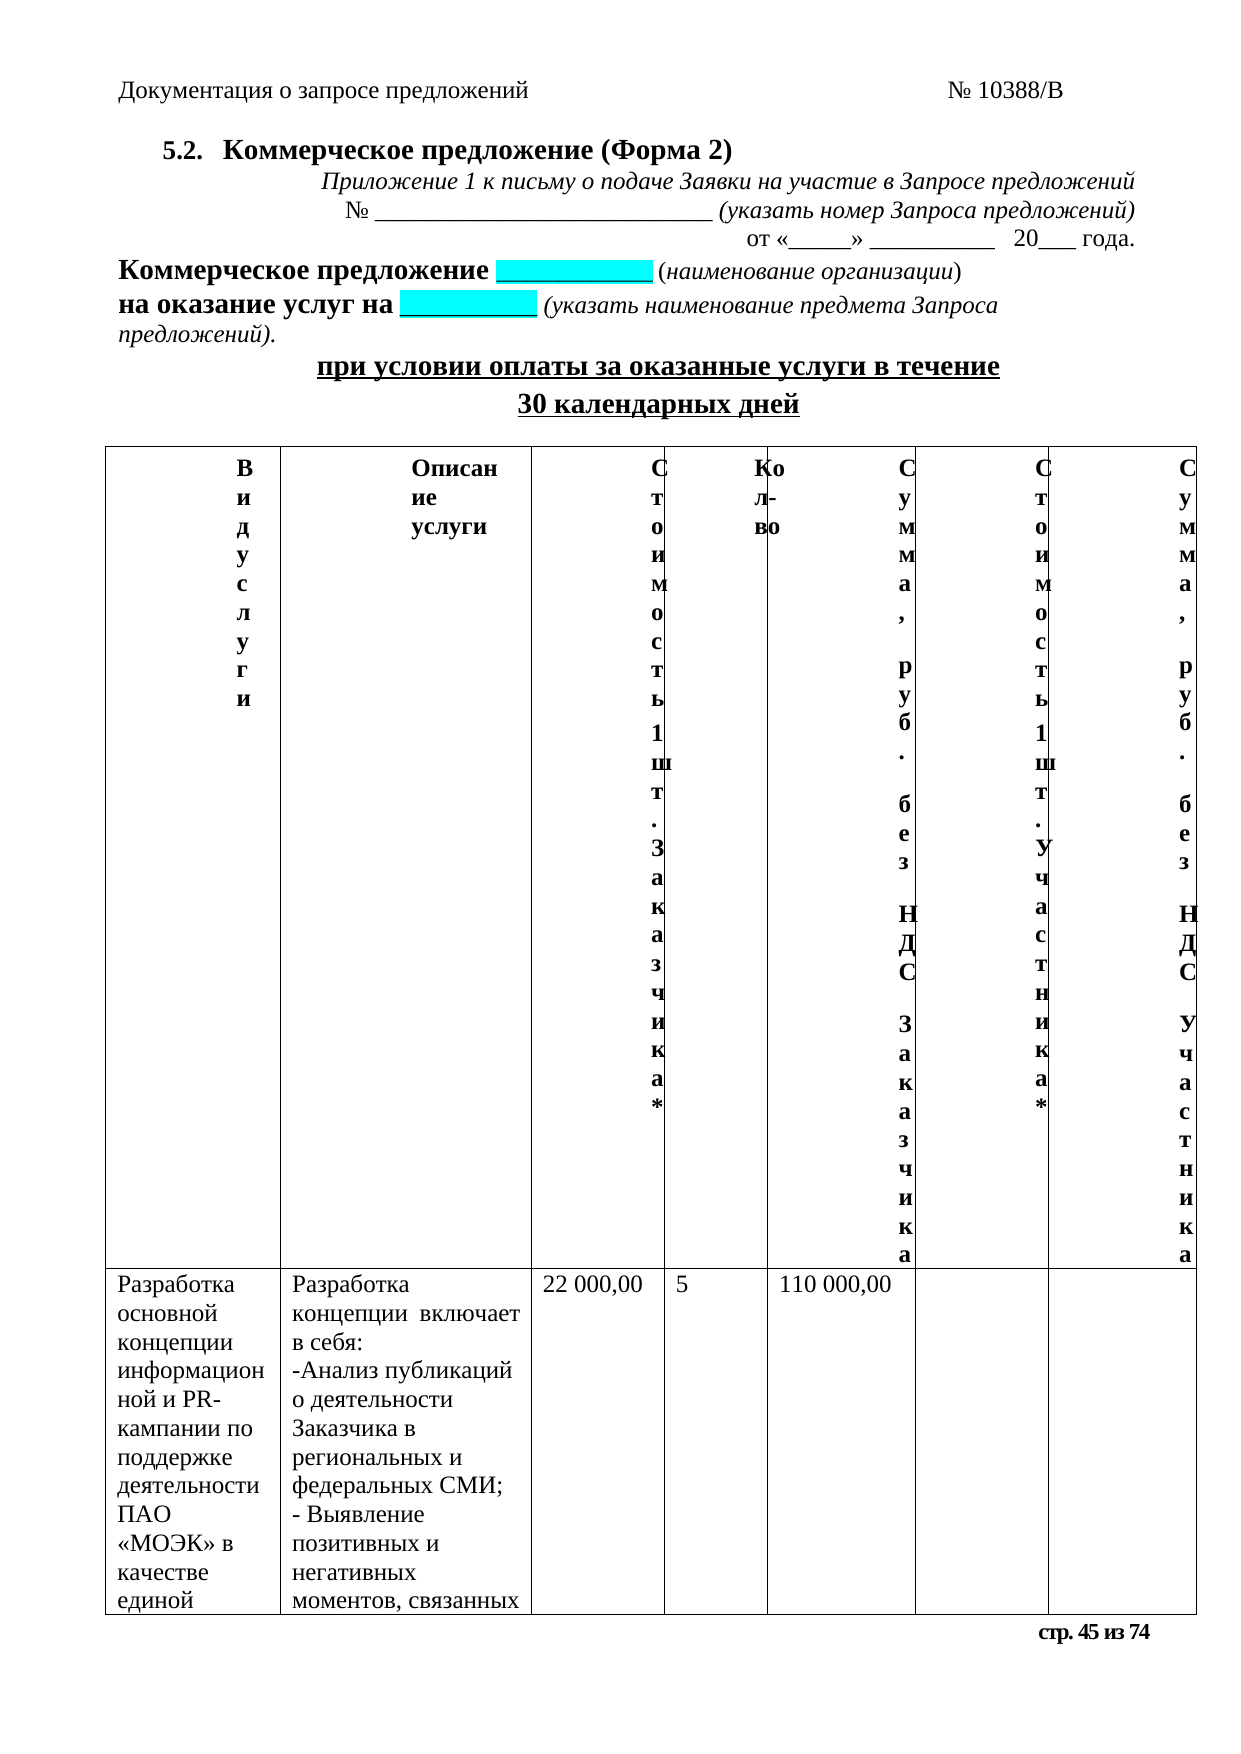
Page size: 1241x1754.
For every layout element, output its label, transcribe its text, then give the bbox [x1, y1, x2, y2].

text Коммерческое предложение (Форма 2) [162, 132, 1135, 166]
table_cell [916, 1269, 1048, 1614]
list 30 календарных дней [182, 387, 1135, 420]
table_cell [106, 1269, 280, 1614]
text от «_____» __________ 20___ года. [118, 223, 1135, 252]
table_header Вид услуги [106, 447, 280, 1268]
text на оказание услуг на ___________ (указать наименование предмета Запроса предложений). [118, 286, 1135, 348]
table_cell [1049, 1269, 1196, 1614]
table_cell 22 000,00 [532, 1269, 664, 1614]
table_header Стоимость 1 шт. Заказчика* [532, 447, 664, 1268]
table_header Сумма, руб. без НДС Участника [1049, 447, 1196, 1268]
text Приложение 1 к письму о подаче Заявки на участие в Запросе предложений [118, 166, 1135, 195]
table_header Кол-во [665, 447, 767, 1268]
table_cell 5 [665, 1269, 767, 1614]
list при условии оплаты за оказанные услуги в течение [182, 348, 1135, 382]
table_header Описание услуги [281, 447, 531, 1268]
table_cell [281, 1269, 531, 1614]
table_header Сумма, руб. без НДС Заказчика [768, 447, 915, 1268]
table_header Стоимость 1 шт. Участника* [916, 447, 1048, 1268]
text Коммерческое предложение _______________ (наименование организации) [118, 252, 1135, 286]
table_cell 110 000,00 [768, 1269, 915, 1614]
text № ___________________________ (указать номер Запроса предложений) [118, 195, 1135, 223]
